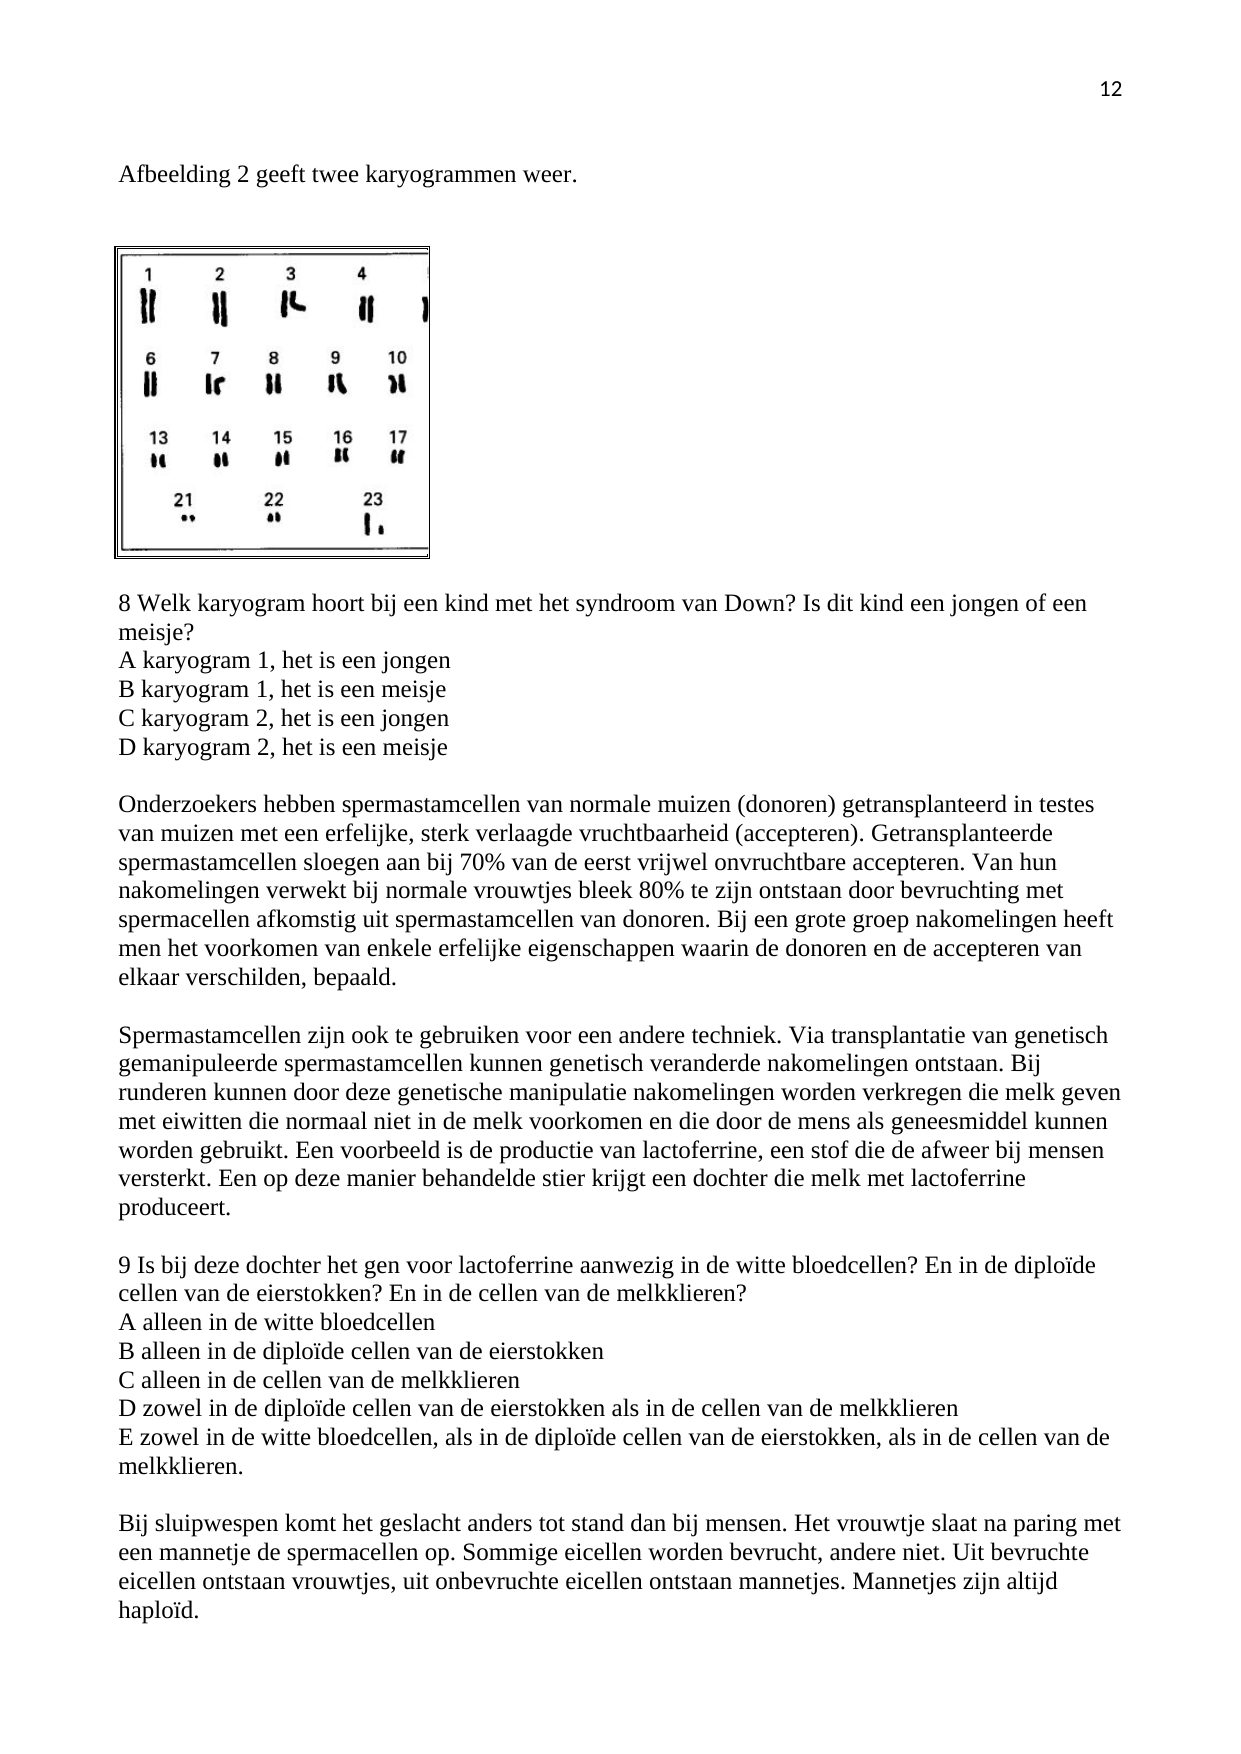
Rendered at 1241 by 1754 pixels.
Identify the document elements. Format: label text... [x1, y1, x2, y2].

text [118, 1020, 1122, 1623]
text Afbeelding 2 geeft twee karyogrammen weer. [118, 159, 1122, 217]
text 8 Welk karyogram hoort bij een kind met het syndroom van Down? Is dit kind een jongen of een meisje? A karyogram 1, het is een jongen B karyogram 1, het is een meisje C karyogram 2, het is een jongen D karyogram 2, het is een meisje Onderzoekers hebben spermastamcellen van normale muizen (donoren) getransplanteerd in testes van muizen met een erfelijke, sterk verlaagde vruchtbaarheid (accepteren). Getransplanteerde spermastamcellen sloegen aan bij 70% van de eerst vrijwel onvruchtbare accepteren. Van hun nakomelingen verwekt bij normale vrouwtjes bleek 80% te zijn ontstaan door bevruchting met spermacellen afkomstig uit spermastamcellen van donoren. Bij een grote groep nakomelingen heeft men het voorkomen van enkele erfelijke eigenschappen waarin de donoren en de accepteren van elkaar verschilden, bepaald. [118, 588, 1122, 991]
picture [118, 250, 429, 554]
